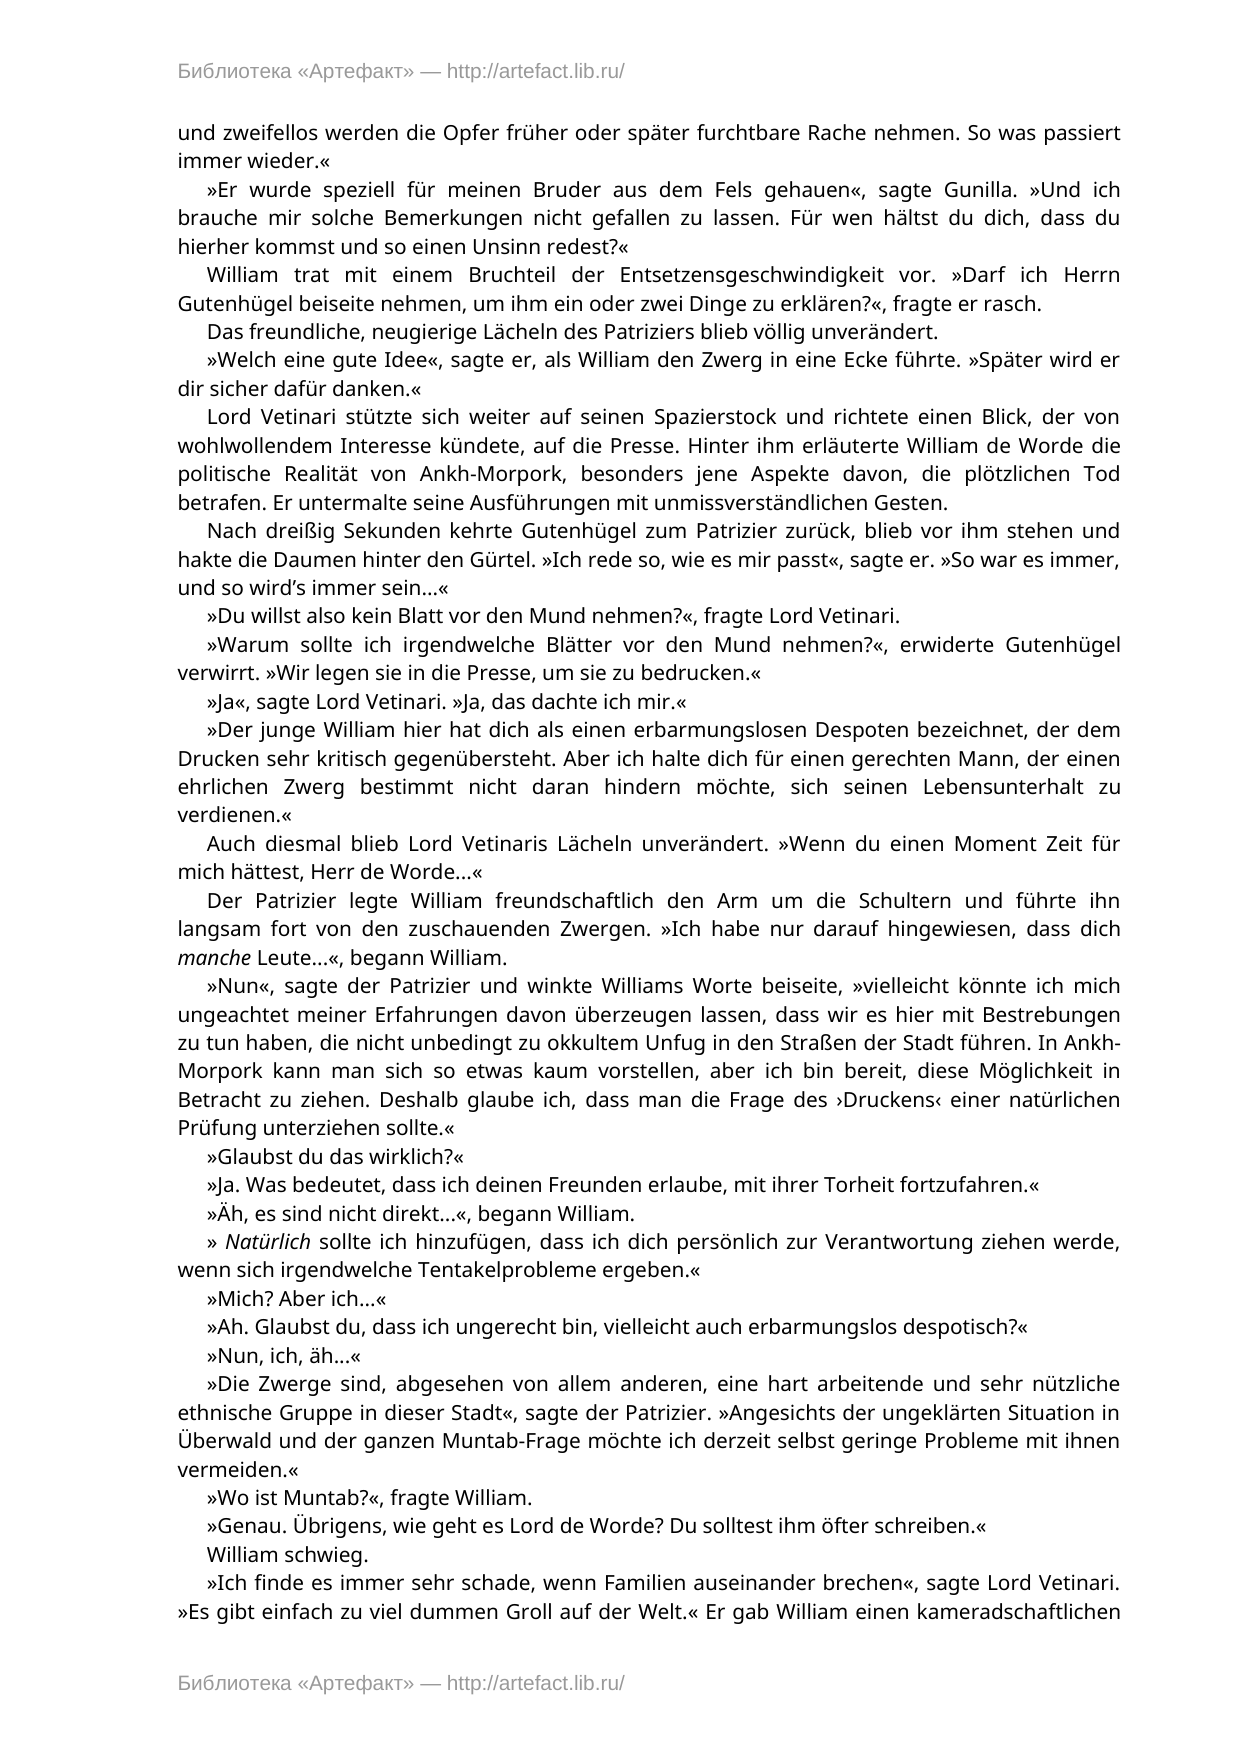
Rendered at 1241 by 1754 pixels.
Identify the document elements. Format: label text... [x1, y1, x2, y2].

text William trat mit einem Bruchteil der Entsetzensgeschwindigkeit vor. »Darf ich Herrn Gutenhügel beiseite nehmen, um ihm ein oder zwei Dinge zu erklären?«, fragte er rasch. [177, 260, 1122, 317]
text Das freundliche, neugierige Lächeln des Patriziers blieb völlig unverändert. [177, 317, 1122, 346]
text »Er wurde speziell für meinen Bruder aus dem Fels gehauen«, sagte Gunilla. »Und ich brauche mir solche Bemerkungen nicht gefallen zu lassen. Für wen hältst du dich, dass du hierher kommst und so einen Unsinn redest?« [177, 175, 1122, 260]
text » Natürlich sollte ich hinzufügen, dass ich dich persönlich zur Verantwortung ziehen werde, wenn sich irgendwelche Tentakelprobleme ergeben.« [177, 1227, 1122, 1284]
text »Glaubst du das wirklich?« [177, 1142, 1122, 1170]
text »Welch eine gute Idee«, sagte er, als William den Zwerg in eine Ecke führte. »Später wird er dir sicher dafür danken.« [177, 346, 1122, 402]
text »Warum sollte ich irgendwelche Blätter vor den Mund nehmen?«, erwiderte Gutenhügel verwirrt. »Wir legen sie in die Presse, um sie zu bedrucken.« [177, 630, 1122, 687]
text »Ah. Glaubst du, dass ich ungerecht bin, vielleicht auch erbarmungslos despotisch?« [177, 1312, 1122, 1341]
text Der Patrizier legte William freundschaftlich den Arm um die Schultern und führte ihn langsam fort von den zuschauenden Zwergen. »Ich habe nur darauf hingewiesen, dass dich manche Leute...«, begann William. [177, 886, 1122, 971]
text »Äh, es sind nicht direkt...«, begann William. [177, 1199, 1122, 1227]
text Auch diesmal blieb Lord Vetinaris Lächeln unverändert. »Wenn du einen Moment Zeit für mich hättest, Herr de Worde...« [177, 829, 1122, 886]
text Nach dreißig Sekunden kehrte Gutenhügel zum Patrizier zurück, blieb vor ihm stehen und hakte die Daumen hinter den Gürtel. »Ich rede so, wie es mir passt«, sagte er. »So war es immer, und so wird’s immer sein...« [177, 516, 1122, 602]
text Lord Vetinari stützte sich weiter auf seinen Spazierstock und richtete einen Blick, der von wohlwollendem Interesse kündete, auf die Presse. Hinter ihm erläuterte William de Worde die politische Realität von Ankh-Morpork, besonders jene Aspekte davon, die plötzlichen Tod betrafen. Er untermalte seine Ausführungen mit unmissverständlichen Gesten. [177, 402, 1122, 516]
text »Du willst also kein Blatt vor den Mund nehmen?«, fragte Lord Vetinari. [177, 602, 1122, 630]
text »Ja. Was bedeutet, dass ich deinen Freunden erlaube, mit ihrer Torheit fortzufahren.« [177, 1170, 1122, 1199]
text »Nun«, sagte der Patrizier und winkte Williams Worte beiseite, »vielleicht könnte ich mich ungeachtet meiner Erfahrungen davon überzeugen lassen, dass wir es hier mit Bestrebungen zu tun haben, die nicht unbedingt zu okkultem Unfug in den Straßen der Stadt führen. In Ankh-Morpork kann man sich so etwas kaum vorstellen, aber ich bin bereit, diese Möglichkeit in Betracht zu ziehen. Deshalb glaube ich, dass man die Frage des ›Druckens‹ einer natürlichen Prüfung unterziehen sollte.« [177, 971, 1122, 1142]
text »Nun, ich, äh...« [177, 1341, 1122, 1369]
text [177, 118, 1122, 175]
text William schwieg. [177, 1540, 1122, 1568]
text »Die Zwerge sind, abgesehen von allem anderen, eine hart arbeitende und sehr nützliche ethnische Gruppe in dieser Stadt«, sagte der Patrizier. »Angesichts der ungeklärten Situation in Überwald und der ganzen Muntab-Frage möchte ich derzeit selbst geringe Probleme mit ihnen vermeiden.« [177, 1369, 1122, 1483]
text »Mich? Aber ich...« [177, 1284, 1122, 1312]
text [177, 1568, 1122, 1625]
text »Ja«, sagte Lord Vetinari. »Ja, das dachte ich mir.« [177, 687, 1122, 715]
text »Genau. Übrigens, wie geht es Lord de Worde? Du solltest ihm öfter schreiben.« [177, 1512, 1122, 1540]
text »Der junge William hier hat dich als einen erbarmungslosen Despoten bezeichnet, der dem Drucken sehr kritisch gegenübersteht. Aber ich halte dich für einen gerechten Mann, der einen ehrlichen Zwerg bestimmt nicht daran hindern möchte, sich seinen Lebensunterhalt zu verdienen.« [177, 715, 1122, 829]
text »Wo ist Muntab?«, fragte William. [177, 1483, 1122, 1512]
